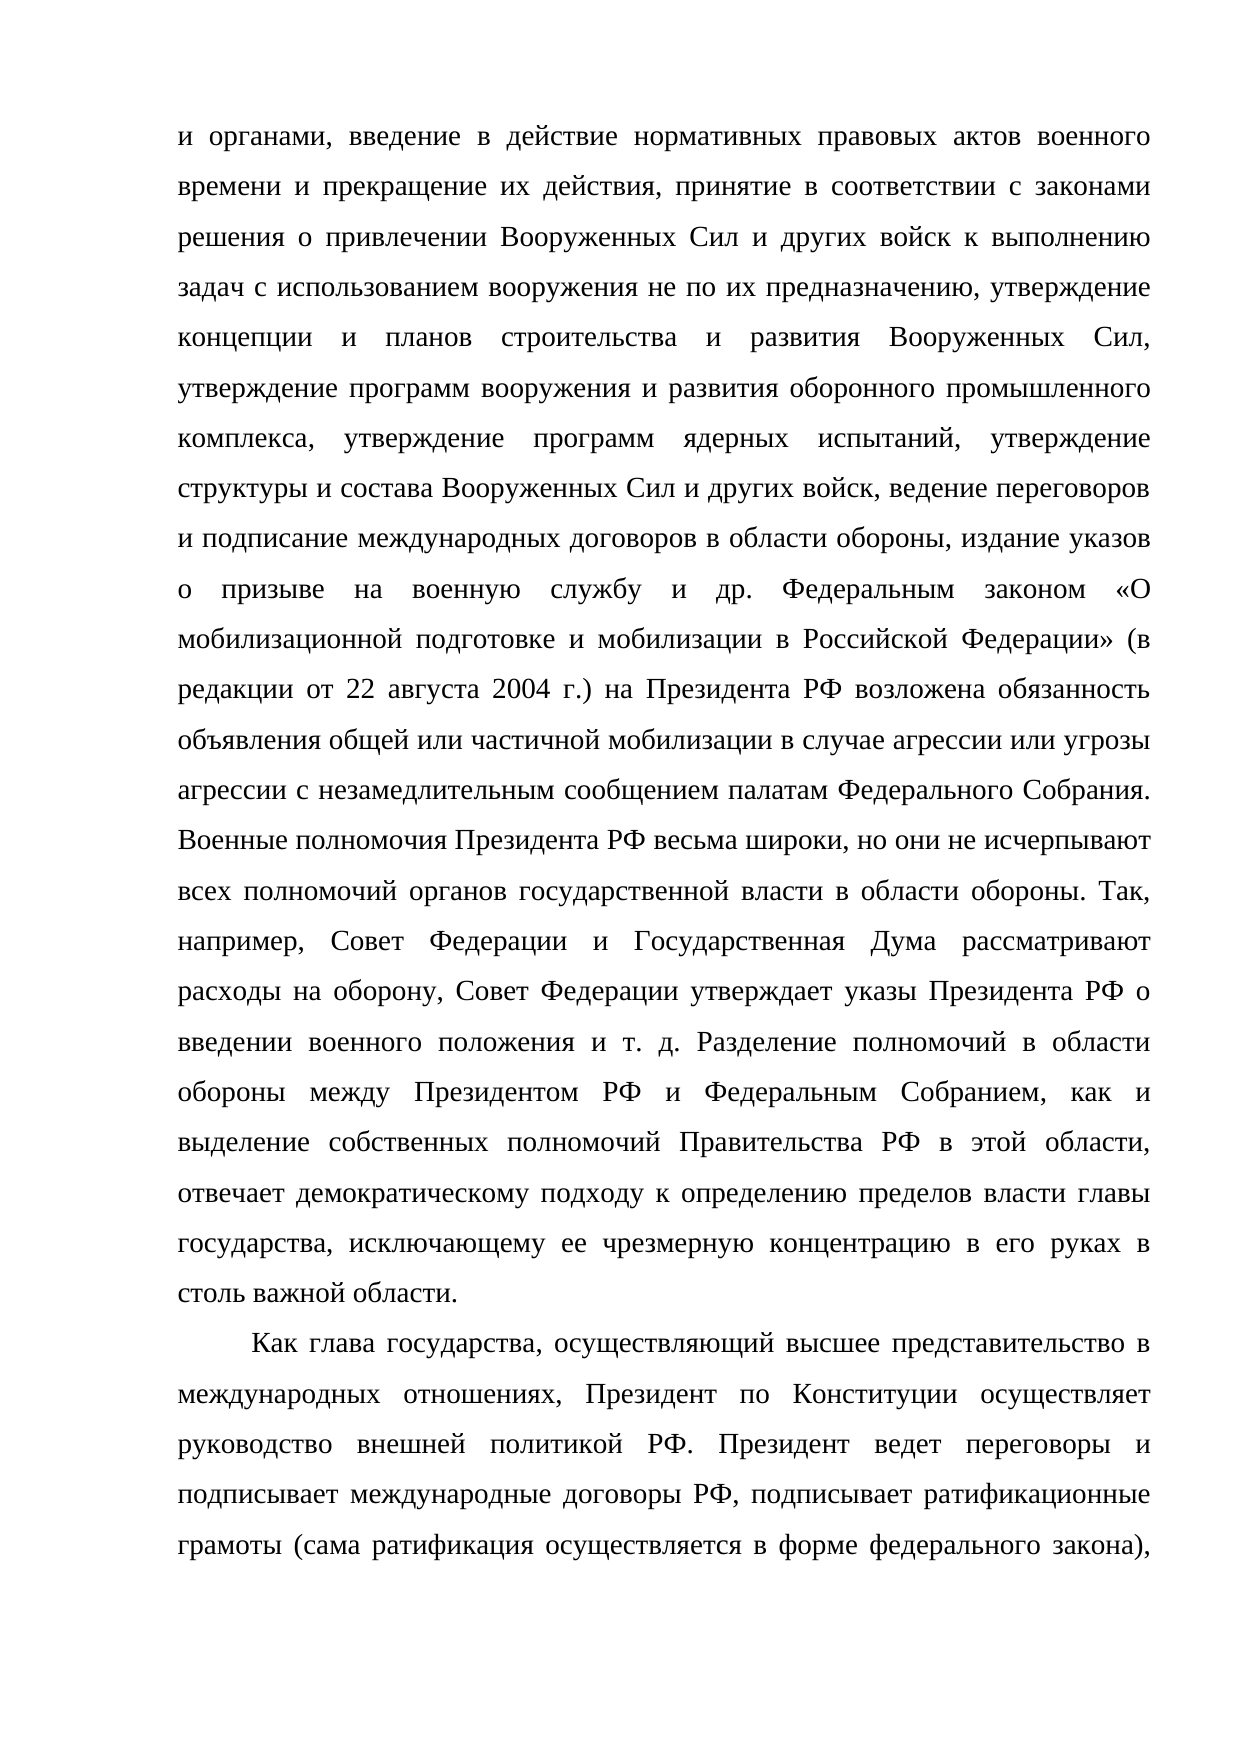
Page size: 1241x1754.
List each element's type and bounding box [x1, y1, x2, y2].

text [177, 118, 1152, 1309]
text [177, 1326, 1152, 1560]
